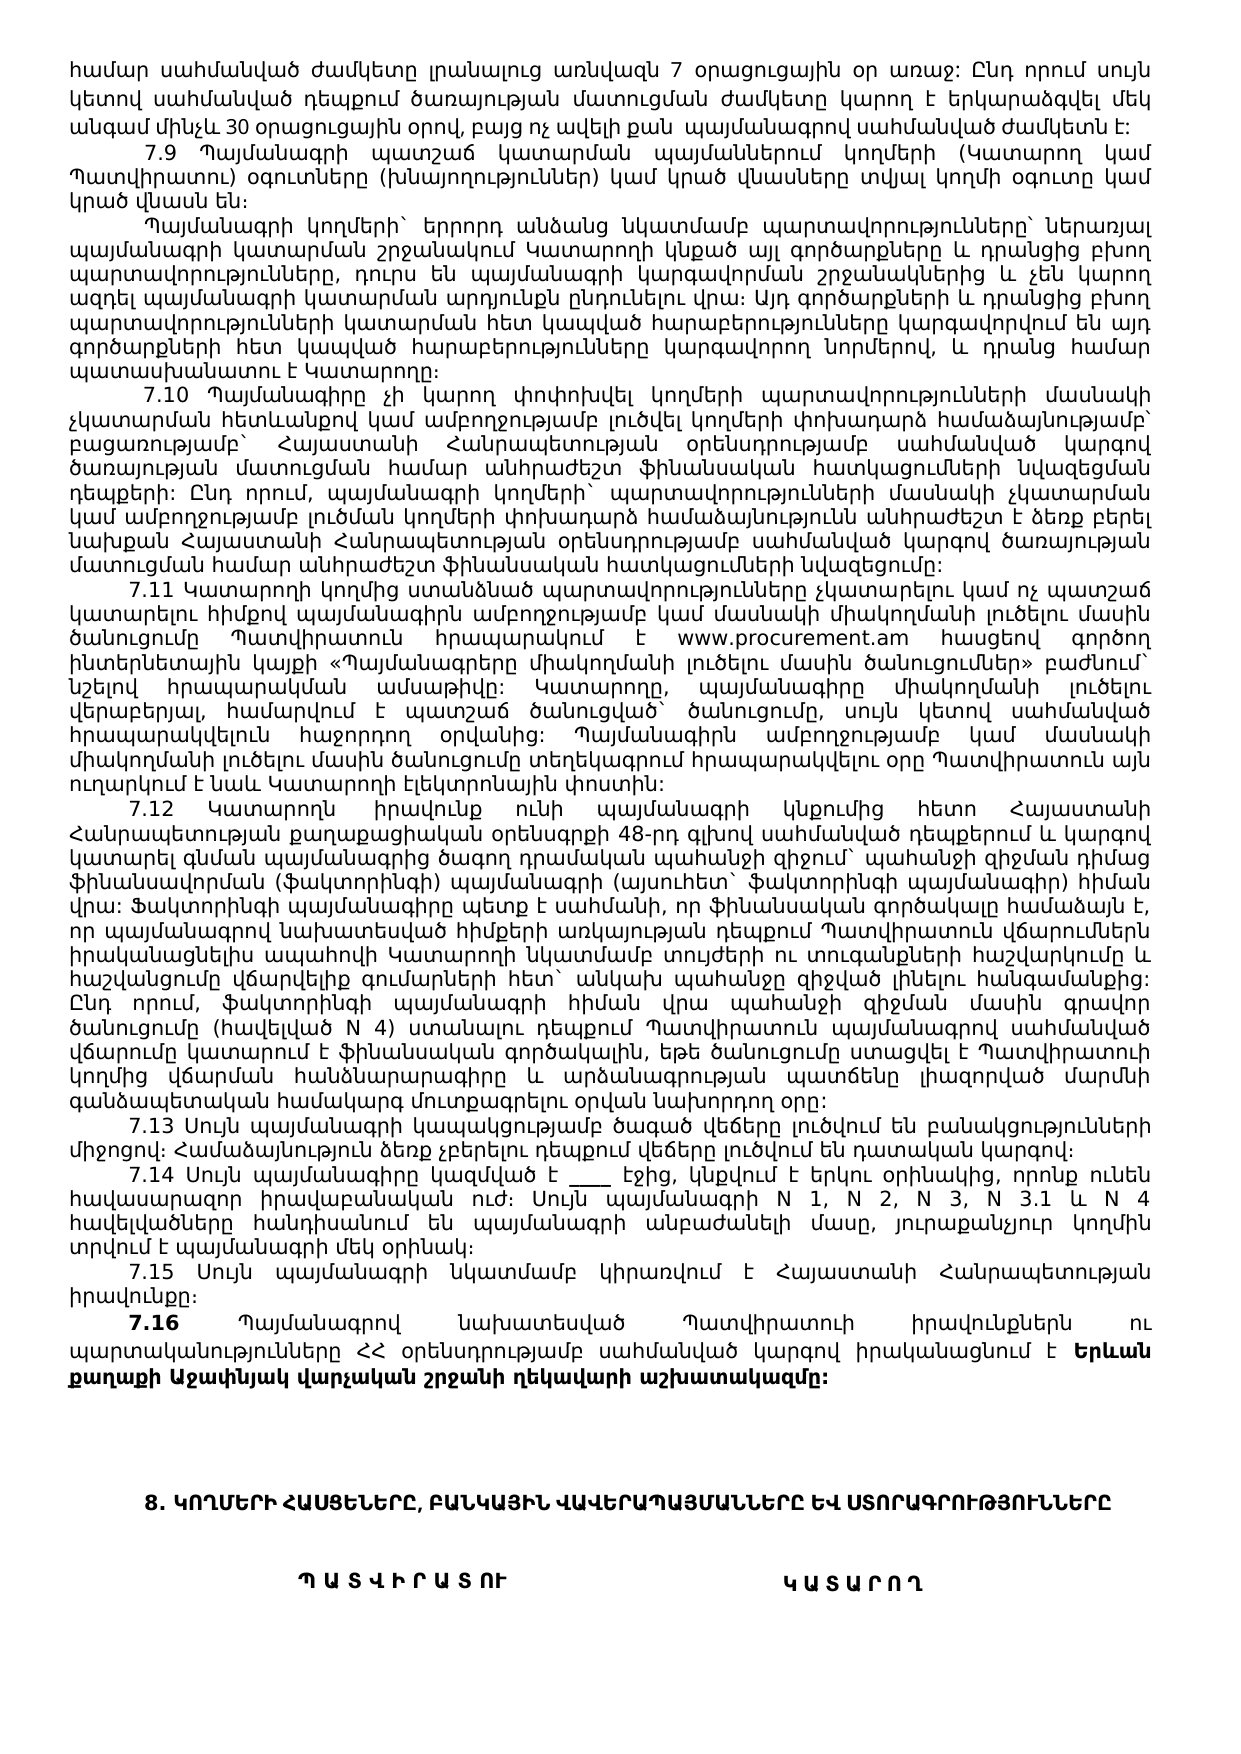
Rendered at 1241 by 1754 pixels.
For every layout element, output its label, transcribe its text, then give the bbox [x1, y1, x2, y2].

text 7.12 Կատարողն իրավունք ունի պայմանագրի կնքումից հետո Հայաստանի Հանրապետության քաղաքացիական օրենսգրքի 48-րդ գլխով սահմանված դեպքերում և կարգով կատարել գնման պայմանագրից ծագող դրամական պահանջի զիջում` պահանջի զիջման դիմաց ֆինանսավորման (ֆակտորինգի) պայմանագրի (այսուհետ` ֆակտորինգի պայմանագիր) հիման վրա: Ֆակտորինգի պայմանագիրը պետք է սահմանի, որ ֆինանսական գործակալը համաձայն է, որ պայմանագրով նախատեսված հիմքերի առկայության դեպքում Պատվիրատուն վճարումներն իրականացնելիս ապահովի Կատարողի նկատմամբ տույժերի ու տուգանքների հաշվարկումը և հաշվանցումը վճարվելիք գումարների հետ` անկախ պահանջը զիջված լինելու հանգամանքից: Ընդ որում, ֆակտորինգի պայմանագրի հիման վրա պահանջի զիջման մասին գրավոր ծանուցումը (հավելված N 4) ստանալու դեպքում Պատվիրատուն պայմանագրով սահմանված վճարումը կատարում է ֆինանսական գործակալին, եթե ծանուցումը ստացվել է Պատվիրատուի կողմից վճարման հանձնարարագիրը և արձանագրության պատճենը լիազորված մարմնի գանձապետական համակարգ մուտքագրելու օրվան նախորդող օրը: [69, 796, 1152, 1114]
text Պայմանագրի կողմերի` երրորդ անձանց նկատմամբ պարտավորությունները՝ ներառյալ պայմանագրի կատարման շրջանակում Կատարողի կնքած այլ գործարքները և դրանցից բխող պարտավորությունները, դուրս են պայմանագրի կարգավորման շրջանակներից և չեն կարող ազդել պայմանագրի կատարման արդյունքն ընդունելու վրա։ Այդ գործարքների և դրանցից բխող պարտավորությունների կատարման հետ կապված հարաբերությունները կարգավորվում են այդ գործարքների հետ կապված հարաբերությունները կարգավորող նորմերով, և դրանց համար պատասխանատու է Կատարողը։ [69, 214, 1152, 383]
text 7.10 Պայմանագիրը չի կարող փոփոխվել կողմերի պարտավորությունների մասնակի չկատարման հետևանքով կամ ամբողջությամբ լուծվել կողմերի փոխադարձ համաձայնությամբ՝ բացառությամբ` Հայաստանի Հանրապետության օրենսդրությամբ սահմանված կարգով ծառայության մատուցման համար անհրաժեշտ ֆինանսական հատկացումների նվազեցման դեպքերի: Ընդ որում, պայմանագրի կողմերի` պարտավորությունների մասնակի չկատարման կամ ամբողջությամբ լուծման կողմերի փոխադարձ համաձայնությունն անհրաժեշտ է ձեռք բերել նախքան Հայաստանի Հանրապետության օրենսդրությամբ սահմանված կարգով ծառայության մատուցման համար անհրաժեշտ ֆինանսական հատկացումների նվազեցումը: [69, 383, 1152, 578]
text 7.11 Կատարողի կողմից ստանձնած պարտավորությունները չկատարելու կամ ոչ պատշաճ կատարելու հիմքով պայմանագիրն ամբողջությամբ կամ մասնակի միակողմանի լուծելու մասին ծանուցումը Պատվիրատուն հրապարակում է www.procurement.am հասցեով գործող ինտերնետային կայքի «Պայմանագրերը միակողմանի լուծելու մասին ծանուցումներ» բաժնում` նշելով հրապարակման ամսաթիվը: Կատարողը, պայմանագիրը միակողմանի լուծելու վերաբերյալ, համարվում է պատշաճ ծանուցված` ծանուցումը, սույն կետով սահմանված հրապարակվելուն հաջորդող օրվանից: Պայմանագիրն ամբողջությամբ կամ մասնակի միակողմանի լուծելու մասին ծանուցումը տեղեկագրում հրապարակվելու օրը Պատվիրատուն այն ուղարկում է նաև Կատարողի էլեկտրոնային փոստին: [69, 578, 1152, 796]
text 7.9 Պայմանագրի պատշաճ կատարման պայմաններում կողմերի (Կատարող կամ Պատվիրատու) օգուտները (խնայողություններ) կամ կրած վնասները տվյալ կողմի օգուտը կամ կրած վնասն են։ [69, 141, 1152, 214]
text 7.14 Սույն պայմանագիրը կազմված է ____ էջից, կնքվում է երկու օրինակից, որոնք ունեն հավասարազոր իրավաբանական ուժ։ Սույն պայմանագրի N 1, N 2, N 3, N 3.1 և N 4 հավելվածները հանդիսանում են պայմանագրի անբաժանելի մասը, յուրաքանչյուր կողմին տրվում է պայմանագրի մեկ օրինակ։ [69, 1163, 1152, 1260]
text 7.15 Սույն պայմանագրի նկատմամբ կիրառվում է Հայաստանի Հանրապետության իրավունքը։ [69, 1260, 1152, 1308]
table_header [166, 1569, 638, 1666]
text 7.16 Պայմանագրով նախատեսված Պատվիրատուի իրավունքներն ու պարտականությունները ՀՀ օրենսդրությամբ սահմանված կարգով իրականացնում է Երևան քաղաքի Աջափնյակ վարչական շրջանի ղեկավարի աշխատակազմը: [69, 1308, 1152, 1389]
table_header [639, 1569, 1067, 1666]
text 7.13 Սույն պայմանագրի կապակցությամբ ծագած վեճերը լուծվում են բանակցությունների միջոցով։ Համաձայնություն ձեռք չբերելու դեպքում վեճերը լուծվում են դատական կարգով։ [69, 1114, 1152, 1163]
text 8. ԿՈՂՄԵՐԻ ՀԱՍՑԵՆԵՐԸ, ԲԱՆԿԱՅԻՆ ՎԱՎԵՐԱՊԱՅՄԱՆՆԵՐԸ ԵՎ ՍՏՈՐԱԳՐՈՒԹՅՈՒՆՆԵՐԸ [69, 1488, 1152, 1516]
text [69, 56, 1152, 141]
